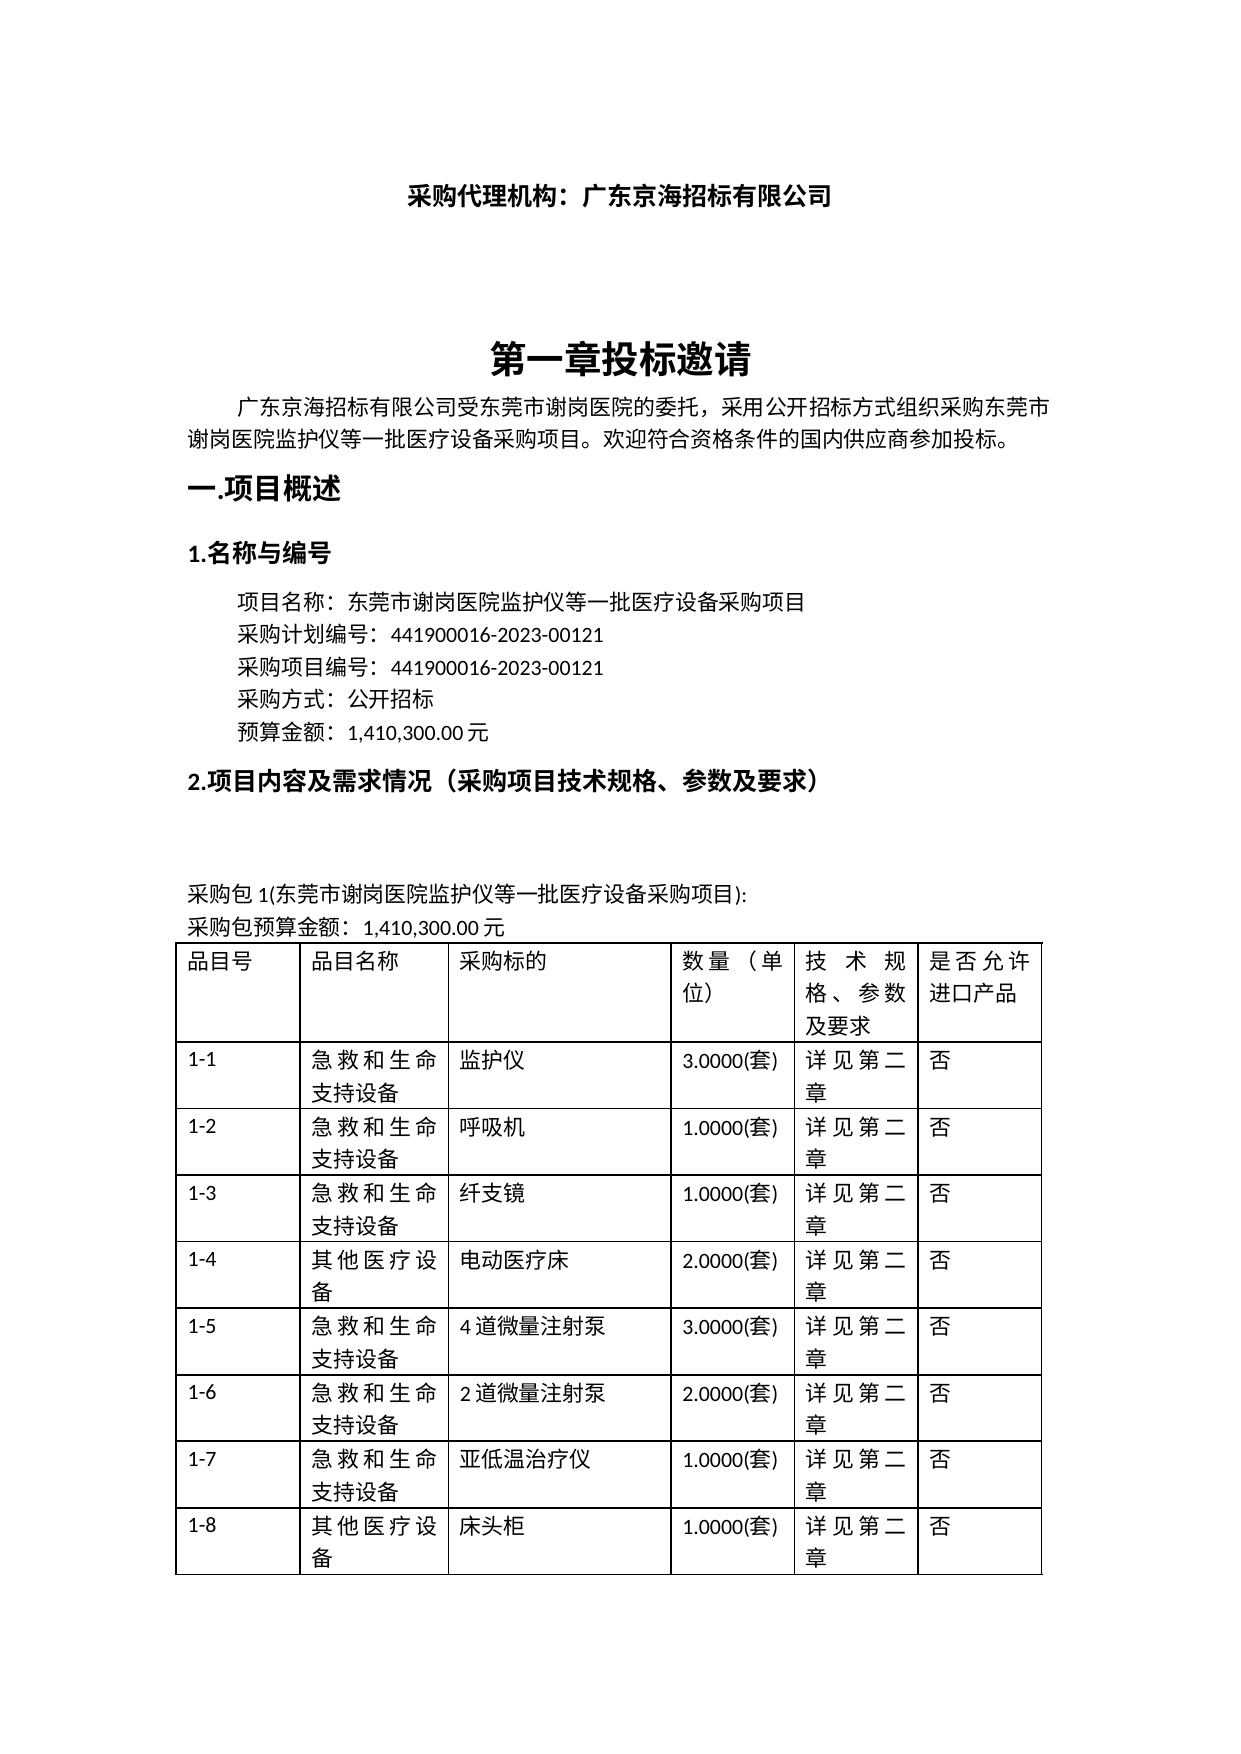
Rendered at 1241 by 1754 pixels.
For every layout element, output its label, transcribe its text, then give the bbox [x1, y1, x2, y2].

table_cell 4道微量注射泵 [449, 1309, 670, 1374]
table_cell 急救和生命支持设备 [301, 1176, 448, 1241]
table_header 品目号 [177, 944, 299, 1041]
table_cell 3.0000(套) [672, 1043, 794, 1108]
table_cell 否 [919, 1309, 1041, 1374]
table_cell 电动医疗床 [449, 1242, 670, 1307]
table_header 品目名称 [301, 944, 448, 1041]
table_cell 1-7 [177, 1442, 299, 1507]
text 广东京海招标有限公司受东莞市谢岗医院的委托，采用公开招标方式组织采购东莞市谢岗医院监护仪等一批医疗设备采购项目。欢迎符合资格条件的国内供应商参加投标。 [187, 389, 1053, 454]
table_cell 详见第二章 [795, 1043, 917, 1108]
table_cell 详见第二章 [795, 1109, 917, 1174]
table_cell 1-2 [177, 1109, 299, 1174]
table_cell 1-8 [177, 1509, 299, 1573]
table_header 技术规格、参数及要求 [795, 944, 917, 1041]
table_cell 监护仪 [449, 1043, 670, 1108]
table_cell 其他医疗设备 [301, 1509, 448, 1573]
text 采购包预算金额：1,410,300.00元 [187, 909, 1053, 942]
table_cell 1-5 [177, 1309, 299, 1374]
table_cell 否 [919, 1442, 1041, 1507]
table_cell 1.0000(套) [672, 1442, 794, 1507]
text 采购包1(东莞市谢岗医院监护仪等一批医疗设备采购项目): [187, 877, 1053, 909]
table_cell 详见第二章 [795, 1242, 917, 1307]
text 采购代理机构：广东京海招标有限公司 [187, 162, 1053, 227]
table_header 是否允许进口产品 [919, 944, 1041, 1041]
table_cell 急救和生命支持设备 [301, 1109, 448, 1174]
table_cell 否 [919, 1109, 1041, 1174]
text 项目名称：东莞市谢岗医院监护仪等一批医疗设备采购项目 [187, 584, 1053, 617]
table_cell 3.0000(套) [672, 1309, 794, 1374]
table_cell 1-4 [177, 1242, 299, 1307]
table_cell 详见第二章 [795, 1376, 917, 1440]
table_cell 纤支镜 [449, 1176, 670, 1241]
table_cell 1-1 [177, 1043, 299, 1108]
table_cell 亚低温治疗仪 [449, 1442, 670, 1507]
table_cell 1.0000(套) [672, 1109, 794, 1174]
text 采购方式：公开招标 [187, 682, 1053, 714]
text 2.项目内容及需求情况（采购项目技术规格、参数及要求） [187, 747, 1053, 812]
table_cell 1-3 [177, 1176, 299, 1241]
table_cell 呼吸机 [449, 1109, 670, 1174]
table_cell 详见第二章 [795, 1309, 917, 1374]
table_cell 急救和生命支持设备 [301, 1376, 448, 1440]
table_cell 急救和生命支持设备 [301, 1309, 448, 1374]
text 预算金额：1,410,300.00元 [187, 714, 1053, 747]
text 第一章投标邀请 [187, 324, 1053, 389]
table_cell 1.0000(套) [672, 1509, 794, 1573]
text 采购项目编号：441900016-2023-00121 [187, 649, 1053, 682]
table_cell 1.0000(套) [672, 1176, 794, 1241]
table_cell 2.0000(套) [672, 1376, 794, 1440]
table_header 采购标的 [449, 944, 670, 1041]
table_cell 否 [919, 1043, 1041, 1108]
table_cell 详见第二章 [795, 1442, 917, 1507]
table_cell 详见第二章 [795, 1509, 917, 1573]
text 1.名称与编号 [187, 519, 1053, 584]
table_cell 床头柜 [449, 1509, 670, 1573]
table_cell 详见第二章 [795, 1176, 917, 1241]
text 采购计划编号：441900016-2023-00121 [187, 617, 1053, 649]
table_cell 否 [919, 1242, 1041, 1307]
table_cell 1-6 [177, 1376, 299, 1440]
table_cell 2.0000(套) [672, 1242, 794, 1307]
table_cell 急救和生命支持设备 [301, 1043, 448, 1108]
table_cell 其他医疗设备 [301, 1242, 448, 1307]
table_cell 否 [919, 1176, 1041, 1241]
table_header 数量（单位） [672, 944, 794, 1041]
table_cell 2道微量注射泵 [449, 1376, 670, 1440]
table_cell 否 [919, 1376, 1041, 1440]
table_cell 否 [919, 1509, 1041, 1573]
table_cell 急救和生命支持设备 [301, 1442, 448, 1507]
text 一.项目概述 [187, 454, 1053, 519]
